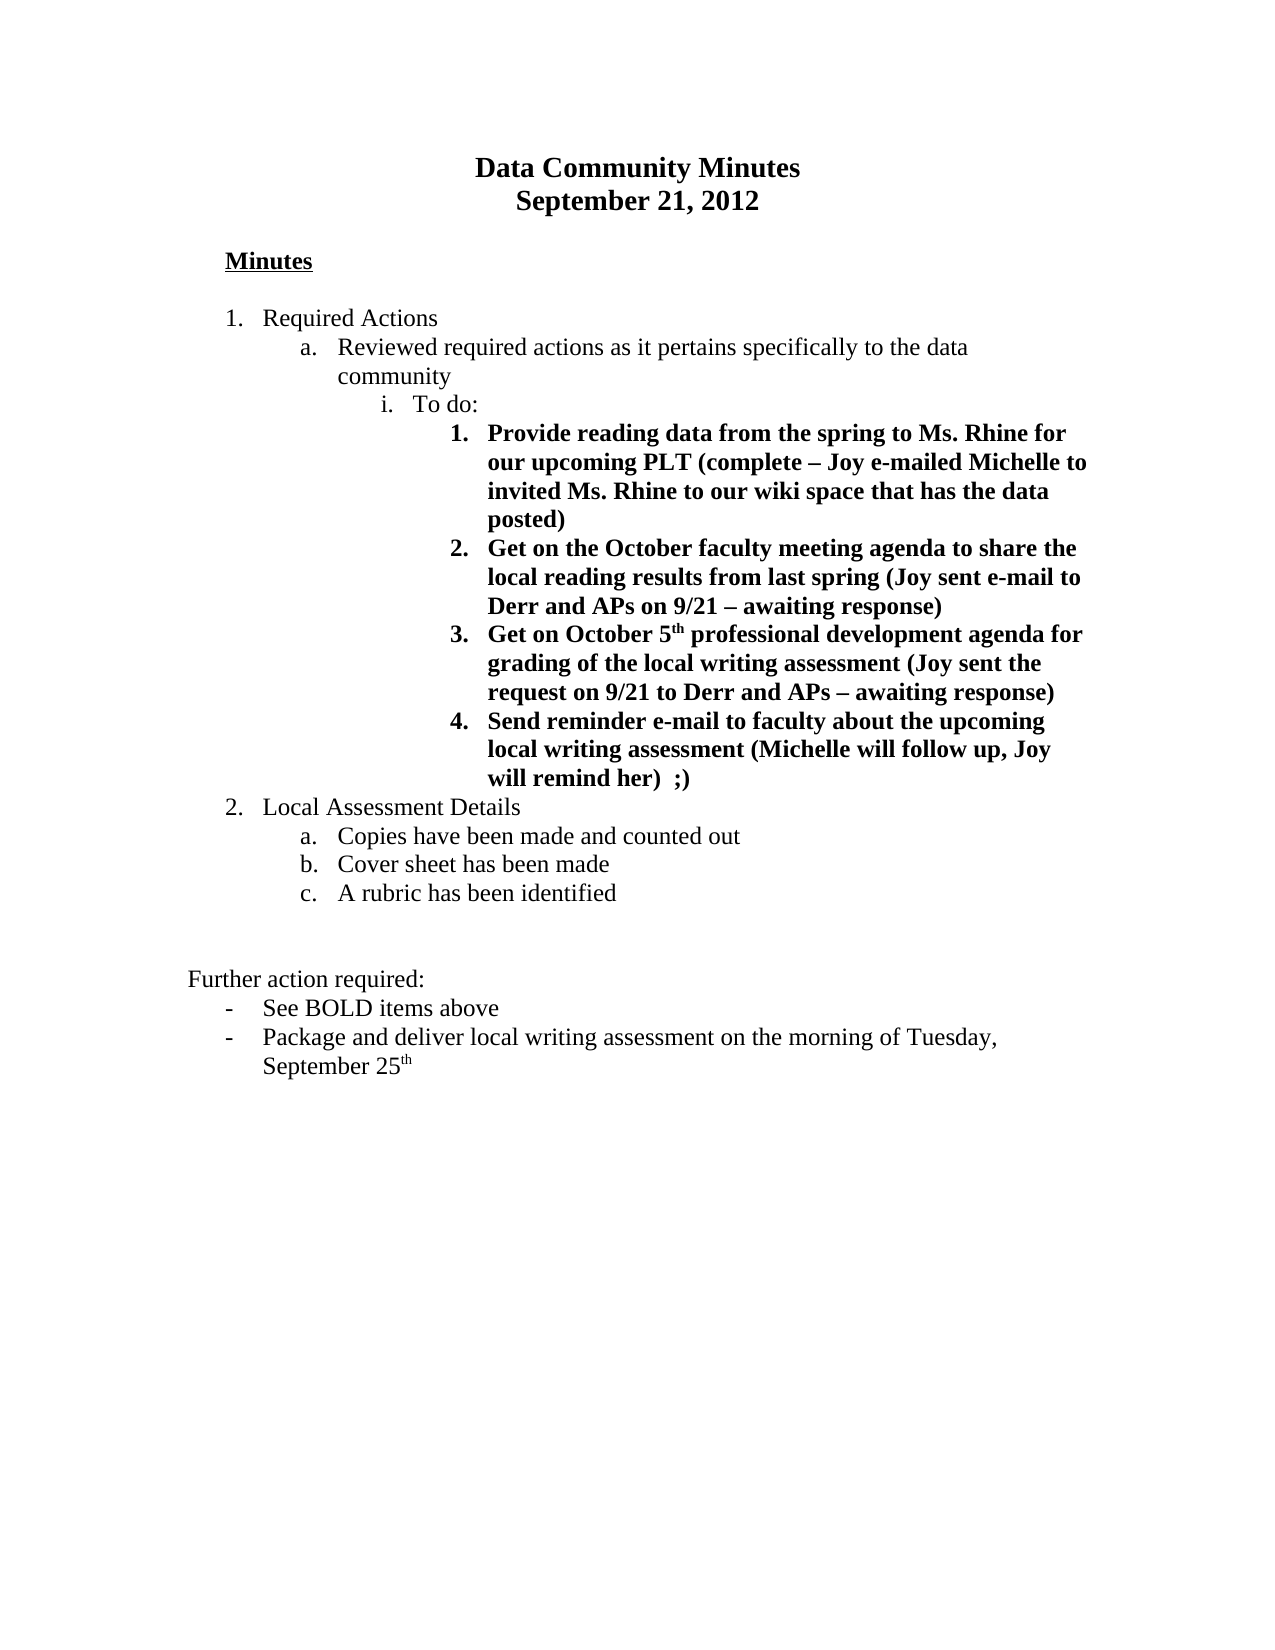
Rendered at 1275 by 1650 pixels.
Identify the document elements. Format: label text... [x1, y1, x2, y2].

list Get on October 5th professional development agenda for grading of the local writing assessment (Joy sent the request on 9/21 to Derr and APs – awaiting response) [450, 619, 1087, 706]
list See BOLD items above [225, 993, 1087, 1022]
list Cover sheet has been made [300, 849, 1087, 878]
list To do: [394, 389, 1087, 418]
list Package and deliver local writing assessment on the morning of Tuesday, September 25th [225, 1022, 1087, 1079]
text Further action required: [187, 964, 1087, 993]
list Reviewed required actions as it pertains specifically to the data community [300, 332, 1087, 389]
text Minutes [225, 246, 1087, 274]
list Local Assessment Details [225, 792, 1087, 821]
text September 21, 2012 [187, 183, 1087, 217]
list Required Actions [225, 303, 1087, 332]
list Send reminder e-mail to faculty about the upcoming local writing assessment (Michelle will follow up, Joy will remind her) ;) [450, 706, 1087, 792]
text Data Community Minutes [187, 150, 1087, 183]
list A rubric has been identified [300, 878, 1087, 907]
list Provide reading data from the spring to Ms. Rhine for our upcoming PLT (complete – Joy e-mailed Michelle to invited Ms. Rhine to our wiki space that has the data posted) [450, 418, 1087, 533]
list Get on the October faculty meeting agenda to share the local reading results from last spring (Joy sent e-mail to Derr and APs on 9/21 – awaiting response) [450, 533, 1087, 619]
list Copies have been made and counted out [300, 821, 1087, 849]
